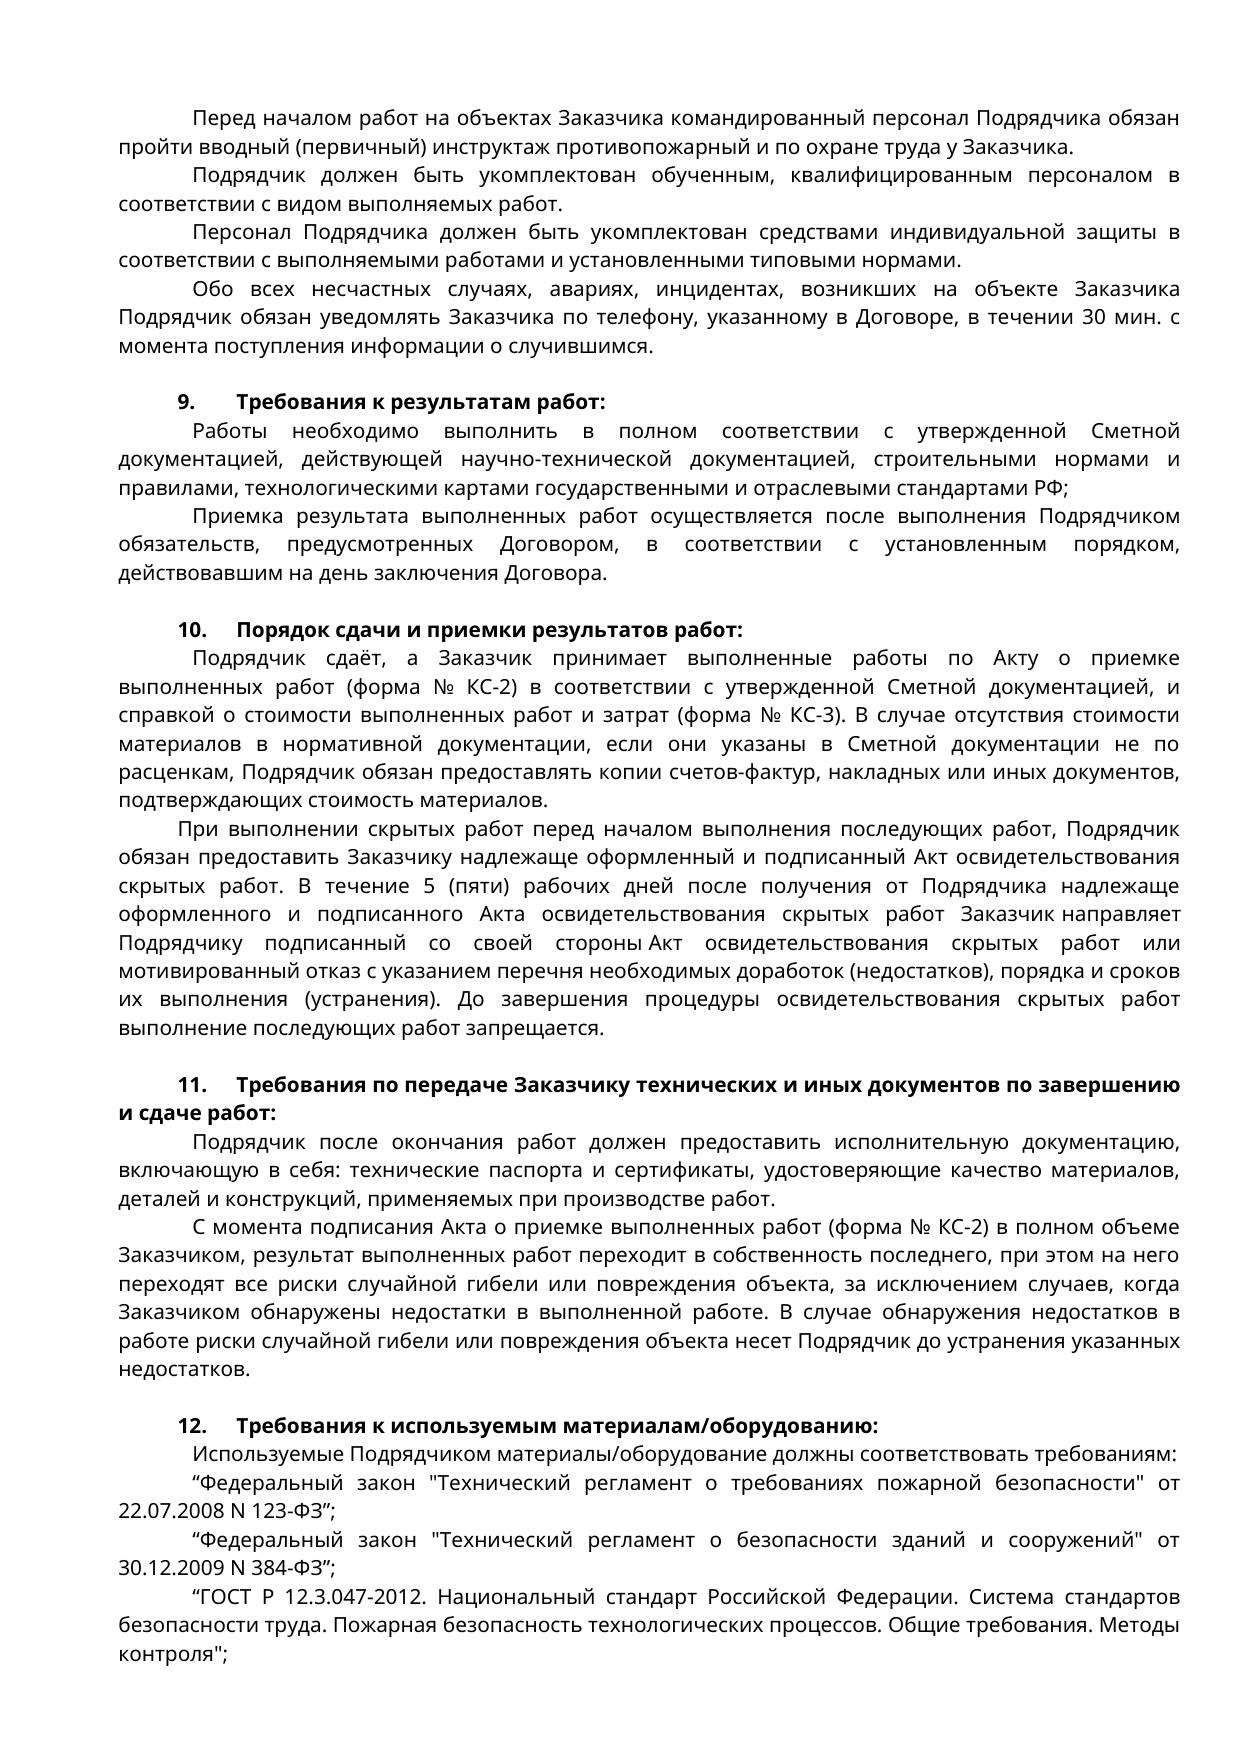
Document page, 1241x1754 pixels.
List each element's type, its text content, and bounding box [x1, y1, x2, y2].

text Перед началом работ на объектах Заказчика командированный персонал Подрядчика обязан пройти вводный (первичный) инструктаж противопожарный и по охране труда у Заказчика. [118, 103, 1181, 160]
text При выполнении скрытых работ перед началом выполнения последующих работ, Подрядчик обязан предоставить Заказчику надлежаще оформленный и подписанный Акт освидетельствования скрытых работ. В течение 5 (пяти) рабочих дней после получения от Подрядчика надлежаще оформленного и подписанного Акта освидетельствования скрытых работ Заказчик направляет Подрядчику подписанный со своей стороны Акт освидетельствования скрытых работ или мотивированный отказ с указанием перечня необходимых доработок (недостатков), порядка и сроков их выполнения (устранения). До завершения процедуры освидетельствования скрытых работ выполнение последующих работ запрещается. [118, 814, 1181, 1041]
text Используемые Подрядчиком материалы/оборудование должны соответствовать требованиям: [118, 1439, 1181, 1468]
text “Федеральный закон "Технический регламент о требованиях пожарной безопасности" от 22.07.2008 N 123-ФЗ”; [118, 1468, 1181, 1525]
list Требования к используемым материалам/оборудованию: [118, 1411, 1181, 1439]
text “Федеральный закон "Технический регламент о безопасности зданий и сооружений" от 30.12.2009 N 384-ФЗ”; [118, 1525, 1181, 1582]
text Обо всех несчастных случаях, авариях, инцидентах, возникших на объекте Заказчика Подрядчик обязан уведомлять Заказчика по телефону, указанному в Договоре, в течении 30 мин. с момента поступления информации о случившимся. [118, 274, 1181, 359]
text “ГОСТ Р 12.3.047-2012. Национальный стандарт Российской Федерации. Система стандартов безопасности труда. Пожарная безопасность технологических процессов. Общие требования. Методы контроля"; [118, 1582, 1181, 1667]
list Порядок сдачи и приемки результатов работ: [118, 615, 1181, 643]
text Подрядчик сдаёт, а Заказчик принимает выполненные работы по Акту о приемке выполненных работ (форма № КС-2) в соответствии с утвержденной Сметной документацией, и справкой о стоимости выполненных работ и затрат (форма № КС-3). В случае отсутствия стоимости материалов в нормативной документации, если они указаны в Сметной документации не по расценкам, Подрядчик обязан предоставлять копии счетов-фактур, накладных или иных документов, подтверждающих стоимость материалов. [118, 643, 1181, 814]
list Требования к результатам работ: [118, 387, 1181, 416]
text Приемка результата выполненных работ осуществляется после выполнения Подрядчиком обязательств, предусмотренных Договором, в соответствии с установленным порядком, действовавшим на день заключения Договора. [118, 501, 1181, 586]
text С момента подписания Акта о приемке выполненных работ (форма № КС-2) в полном объеме Заказчиком, результат выполненных работ переходит в собственность последнего, при этом на него переходят все риски случайной гибели или повреждения объекта, за исключением случаев, когда Заказчиком обнаружены недостатки в выполненной работе. В случае обнаружения недостатков в работе риски случайной гибели или повреждения объекта несет Подрядчик до устранения указанных недостатков. [118, 1212, 1181, 1383]
text Работы необходимо выполнить в полном соответствии с утвержденной Сметной документацией, действующей научно-технической документацией, строительными нормами и правилами, технологическими картами государственными и отраслевыми стандартами РФ; [118, 416, 1181, 501]
text Подрядчик должен быть укомплектован обученным, квалифицированным персоналом в соответствии с видом выполняемых работ. [118, 160, 1181, 217]
text Подрядчик после окончания работ должен предоставить исполнительную документацию, включающую в себя: технические паспорта и сертификаты, удостоверяющие качество материалов, деталей и конструкций, применяемых при производстве работ. [118, 1127, 1181, 1212]
text Персонал Подрядчика должен быть укомплектован средствами индивидуальной защиты в соответствии с выполняемыми работами и установленными типовыми нормами. [118, 217, 1181, 274]
list Требования по передаче Заказчику технических и иных документов по завершению и сдаче работ: [118, 1070, 1181, 1127]
